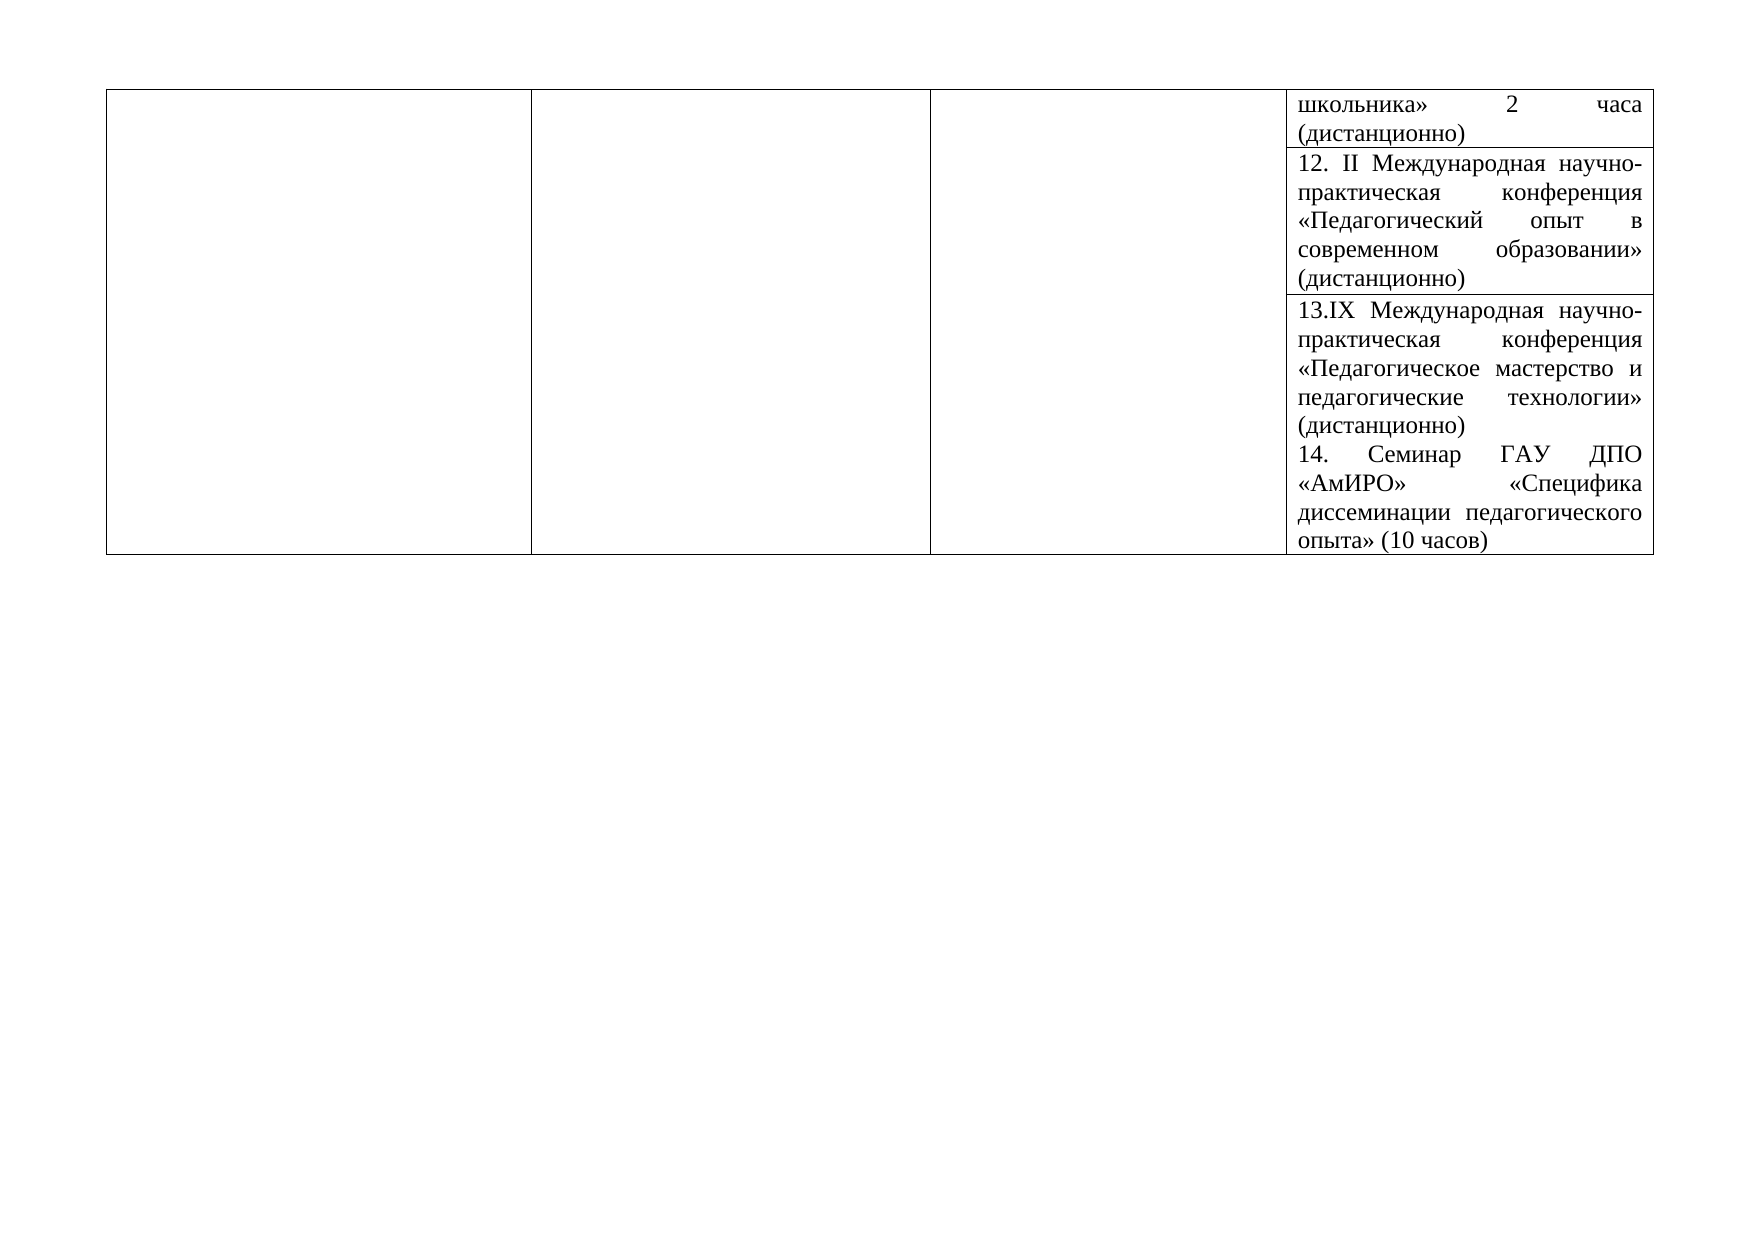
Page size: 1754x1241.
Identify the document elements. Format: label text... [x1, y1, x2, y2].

table_cell 13.IX Международная научно-практическая конференция «Педагогическое мастерство и педагогические технологии» (дистанционно) 14. Семинар ГАУ ДПО «АмИРО» «Специфика диссеминации педагогического опыта» (10 часов) [1287, 295, 1653, 554]
table_cell 12. II Международная научно-практическая конференция «Педагогический опыт в современном образовании» (дистанционно) [1287, 148, 1653, 294]
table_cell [1287, 90, 1653, 147]
